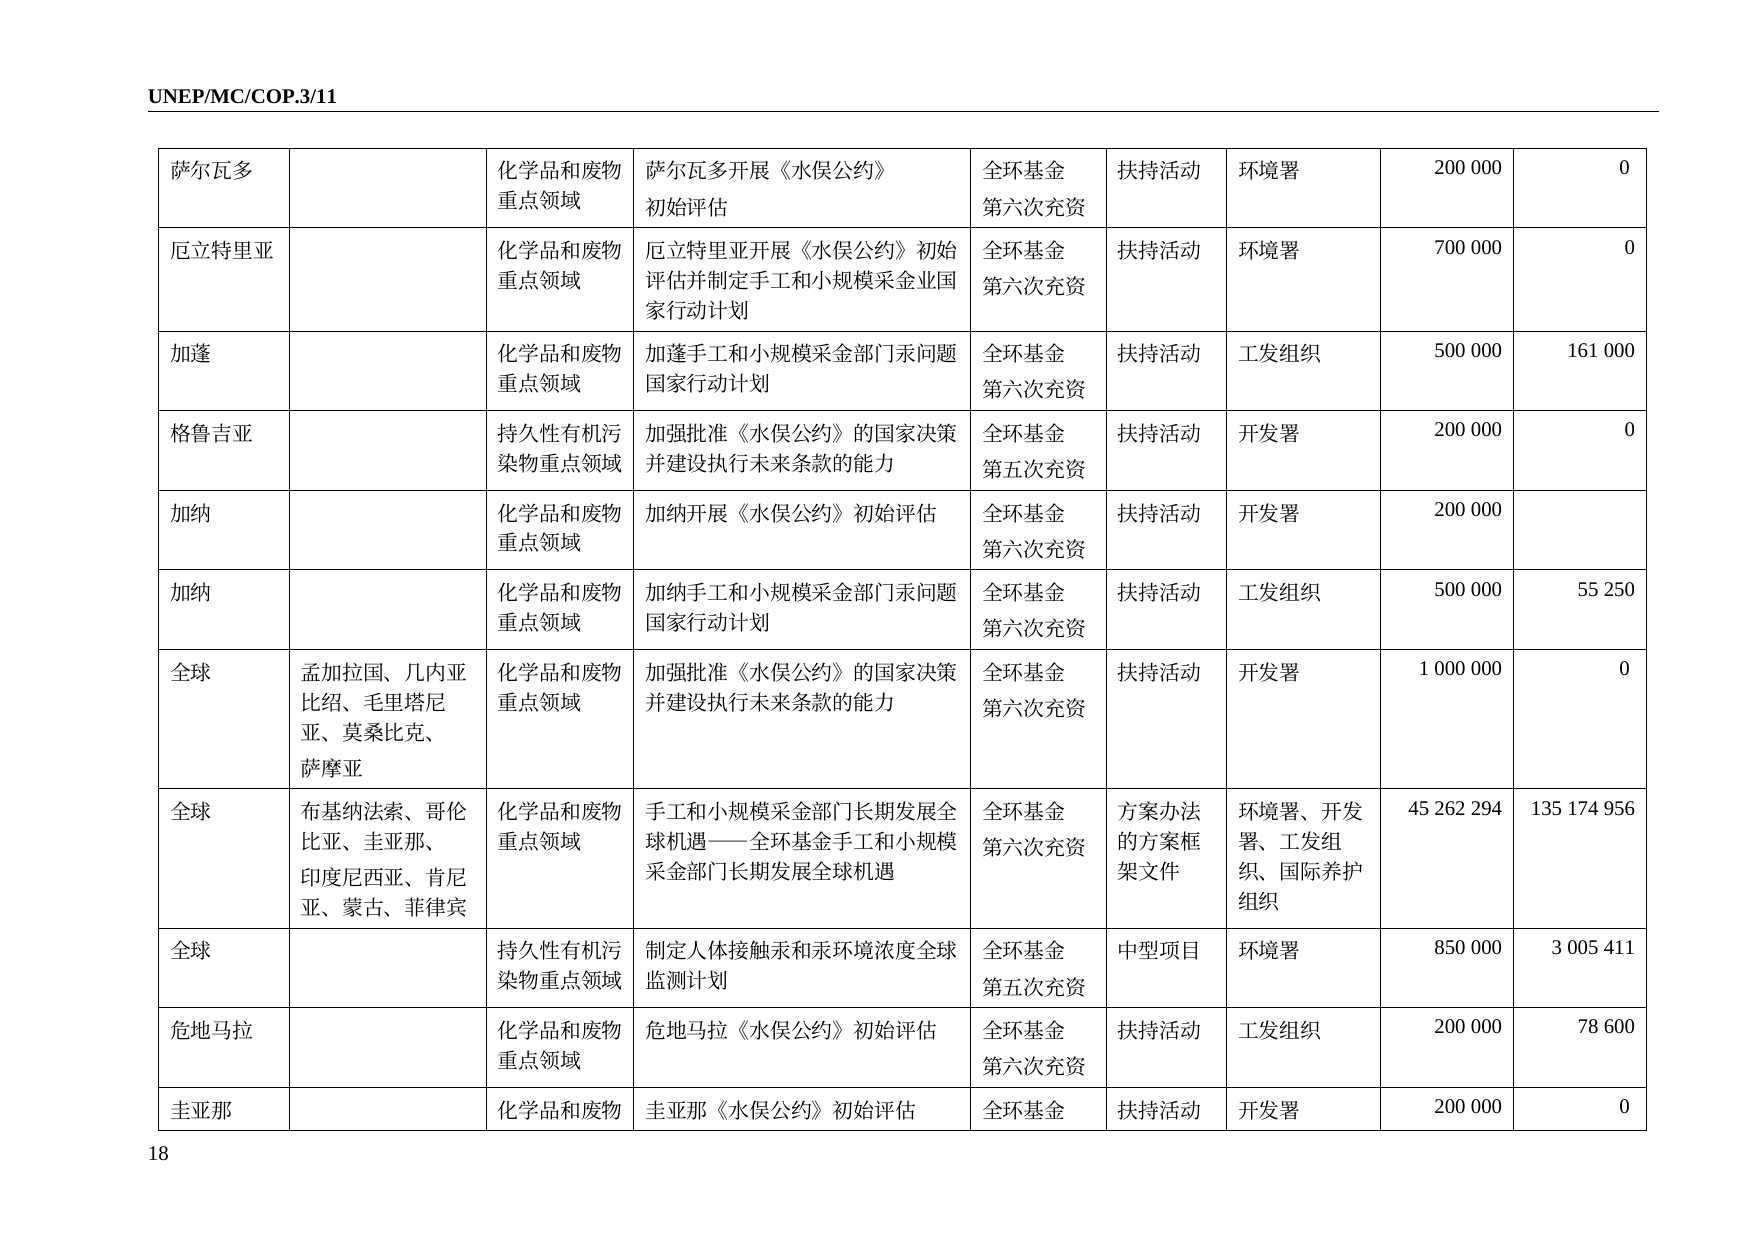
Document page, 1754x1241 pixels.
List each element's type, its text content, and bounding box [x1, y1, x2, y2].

table_cell 格鲁吉亚 [159, 411, 289, 490]
table_cell 加强批准《水俣公约》的国家决策并建设执行未来条款的能力 [634, 411, 970, 490]
table_cell 全球 [159, 789, 289, 928]
table_cell 全环基金 第六次充资 [971, 789, 1106, 928]
table_cell 环境署、开发署、工发组织、国际养护组织 [1227, 789, 1380, 928]
table_cell 55 250 [1514, 570, 1646, 649]
table_cell 布基纳法索、哥伦比亚、圭亚那、 印度尼西亚、肯尼亚、蒙古、菲律宾 [290, 789, 486, 928]
table_cell 加纳手工和小规模采金部门汞问题国家行动计划 [634, 570, 970, 649]
table_cell 扶持活动 [1107, 149, 1226, 227]
table_cell 扶持活动 [1107, 332, 1226, 410]
table_cell 全环基金 第六次充资 [971, 650, 1106, 788]
table_cell 全环基金 第六次充资 [971, 332, 1106, 410]
table_cell 开发署 [1227, 1088, 1380, 1130]
table_cell 圭亚那《水俣公约》初始评估 [634, 1088, 970, 1130]
table_cell 45 262 294 [1381, 789, 1513, 928]
table_cell 0 [1514, 650, 1646, 788]
table_cell 圭亚那 [159, 1088, 289, 1130]
table_cell 161 000 [1514, 332, 1646, 410]
table_cell 制定人体接触汞和汞环境浓度全球监测计划 [634, 929, 970, 1007]
table_cell 加强批准《水俣公约》的国家决策并建设执行未来条款的能力 [634, 650, 970, 788]
table_cell [1514, 491, 1646, 569]
table_cell 加蓬手工和小规模采金部门汞问题国家行动计划 [634, 332, 970, 410]
table_cell 200 000 [1381, 491, 1513, 569]
table_cell 环境署 [1227, 929, 1380, 1007]
table_cell 0 [1514, 1088, 1646, 1130]
table_cell 0 [1514, 149, 1646, 227]
table_cell 化学品和废物重点领域 [487, 228, 633, 331]
table_cell 加纳开展《水俣公约》初始评估 [634, 491, 970, 569]
table_cell 方案办法的方案框架文件 [1107, 789, 1226, 928]
table_cell [290, 332, 486, 410]
table_cell 化学品和废物重点领域 [487, 1088, 633, 1130]
table_cell 加纳 [159, 570, 289, 649]
table_cell 全球 [159, 929, 289, 1007]
table_cell 扶持活动 [1107, 411, 1226, 490]
table_cell [290, 491, 486, 569]
table_cell 200 000 [1381, 1088, 1513, 1130]
table_cell 化学品和废物重点领域 [487, 149, 633, 227]
table_cell 化学品和废物重点领域 [487, 332, 633, 410]
table_cell 开发署 [1227, 650, 1380, 788]
table_cell 1 000 000 [1381, 650, 1513, 788]
table_cell 化学品和废物重点领域 [487, 570, 633, 649]
table_cell 加纳 [159, 491, 289, 569]
table_cell 开发署 [1227, 411, 1380, 490]
table_cell 0 [1514, 228, 1646, 331]
table_cell 化学品和废物重点领域 [487, 491, 633, 569]
table_cell [290, 1088, 486, 1130]
table_cell 扶持活动 [1107, 1008, 1226, 1087]
table_cell 开发署 [1227, 491, 1380, 569]
table_cell 500 000 [1381, 332, 1513, 410]
table_cell 200 000 [1381, 411, 1513, 490]
table_cell 厄立特里亚开展《水俣公约》初始评估并制定手工和小规模采金业国家行动计划 [634, 228, 970, 331]
table_cell 厄立特里亚 [159, 228, 289, 331]
table_cell 环境署 [1227, 149, 1380, 227]
table_cell 萨尔瓦多开展《水俣公约》 初始评估 [634, 149, 970, 227]
table_cell 全环基金 第六次充资 [971, 228, 1106, 331]
table_cell 0 [1514, 411, 1646, 490]
table_cell 孟加拉国、几内亚比绍、毛里塔尼亚、莫桑比克、 萨摩亚 [290, 650, 486, 788]
table_cell 200 000 [1381, 1008, 1513, 1087]
table_cell 扶持活动 [1107, 491, 1226, 569]
table_cell 扶持活动 [1107, 228, 1226, 331]
table_cell 萨尔瓦多 [159, 149, 289, 227]
table_cell 700 000 [1381, 228, 1513, 331]
table_cell 78 600 [1514, 1008, 1646, 1087]
table_cell 3 005 411 [1514, 929, 1646, 1007]
table_cell 全环基金 第六次充资 [971, 1008, 1106, 1087]
table_cell [290, 149, 486, 227]
table_cell 加蓬 [159, 332, 289, 410]
table_cell 手工和小规模采金部门长期发展全球机遇——全环基金手工和小规模采金部门长期发展全球机遇 [634, 789, 970, 928]
table_cell 中型项目 [1107, 929, 1226, 1007]
table_cell 环境署 [1227, 228, 1380, 331]
table_cell 全环基金 第六次充资 [971, 570, 1106, 649]
table_cell 全环基金 第六次充资 [971, 1088, 1106, 1130]
table_cell [290, 929, 486, 1007]
table_cell 化学品和废物重点领域 [487, 650, 633, 788]
table_cell [290, 1008, 486, 1087]
table_cell 工发组织 [1227, 332, 1380, 410]
table_cell 工发组织 [1227, 570, 1380, 649]
table_cell 化学品和废物重点领域 [487, 789, 633, 928]
table_cell 500 000 [1381, 570, 1513, 649]
table_cell 工发组织 [1227, 1008, 1380, 1087]
table_cell 化学品和废物重点领域 [487, 1008, 633, 1087]
table_cell [290, 570, 486, 649]
table_cell 全球 [159, 650, 289, 788]
table_cell 200 000 [1381, 149, 1513, 227]
table_cell [290, 411, 486, 490]
table_cell 扶持活动 [1107, 1088, 1226, 1130]
table_cell 全环基金 第六次充资 [971, 491, 1106, 569]
table_cell 全环基金 第六次充资 [971, 149, 1106, 227]
table_cell 850 000 [1381, 929, 1513, 1007]
table_cell 持久性有机污染物重点领域 [487, 929, 633, 1007]
table_cell 全环基金 第五次充资 [971, 411, 1106, 490]
table_cell 全环基金 第五次充资 [971, 929, 1106, 1007]
table_cell 扶持活动 [1107, 650, 1226, 788]
table_cell 135 174 956 [1514, 789, 1646, 928]
table_cell [290, 228, 486, 331]
table_cell 持久性有机污染物重点领域 [487, 411, 633, 490]
table_cell 危地马拉 [159, 1008, 289, 1087]
table_cell 扶持活动 [1107, 570, 1226, 649]
table_cell 危地马拉《水俣公约》初始评估 [634, 1008, 970, 1087]
